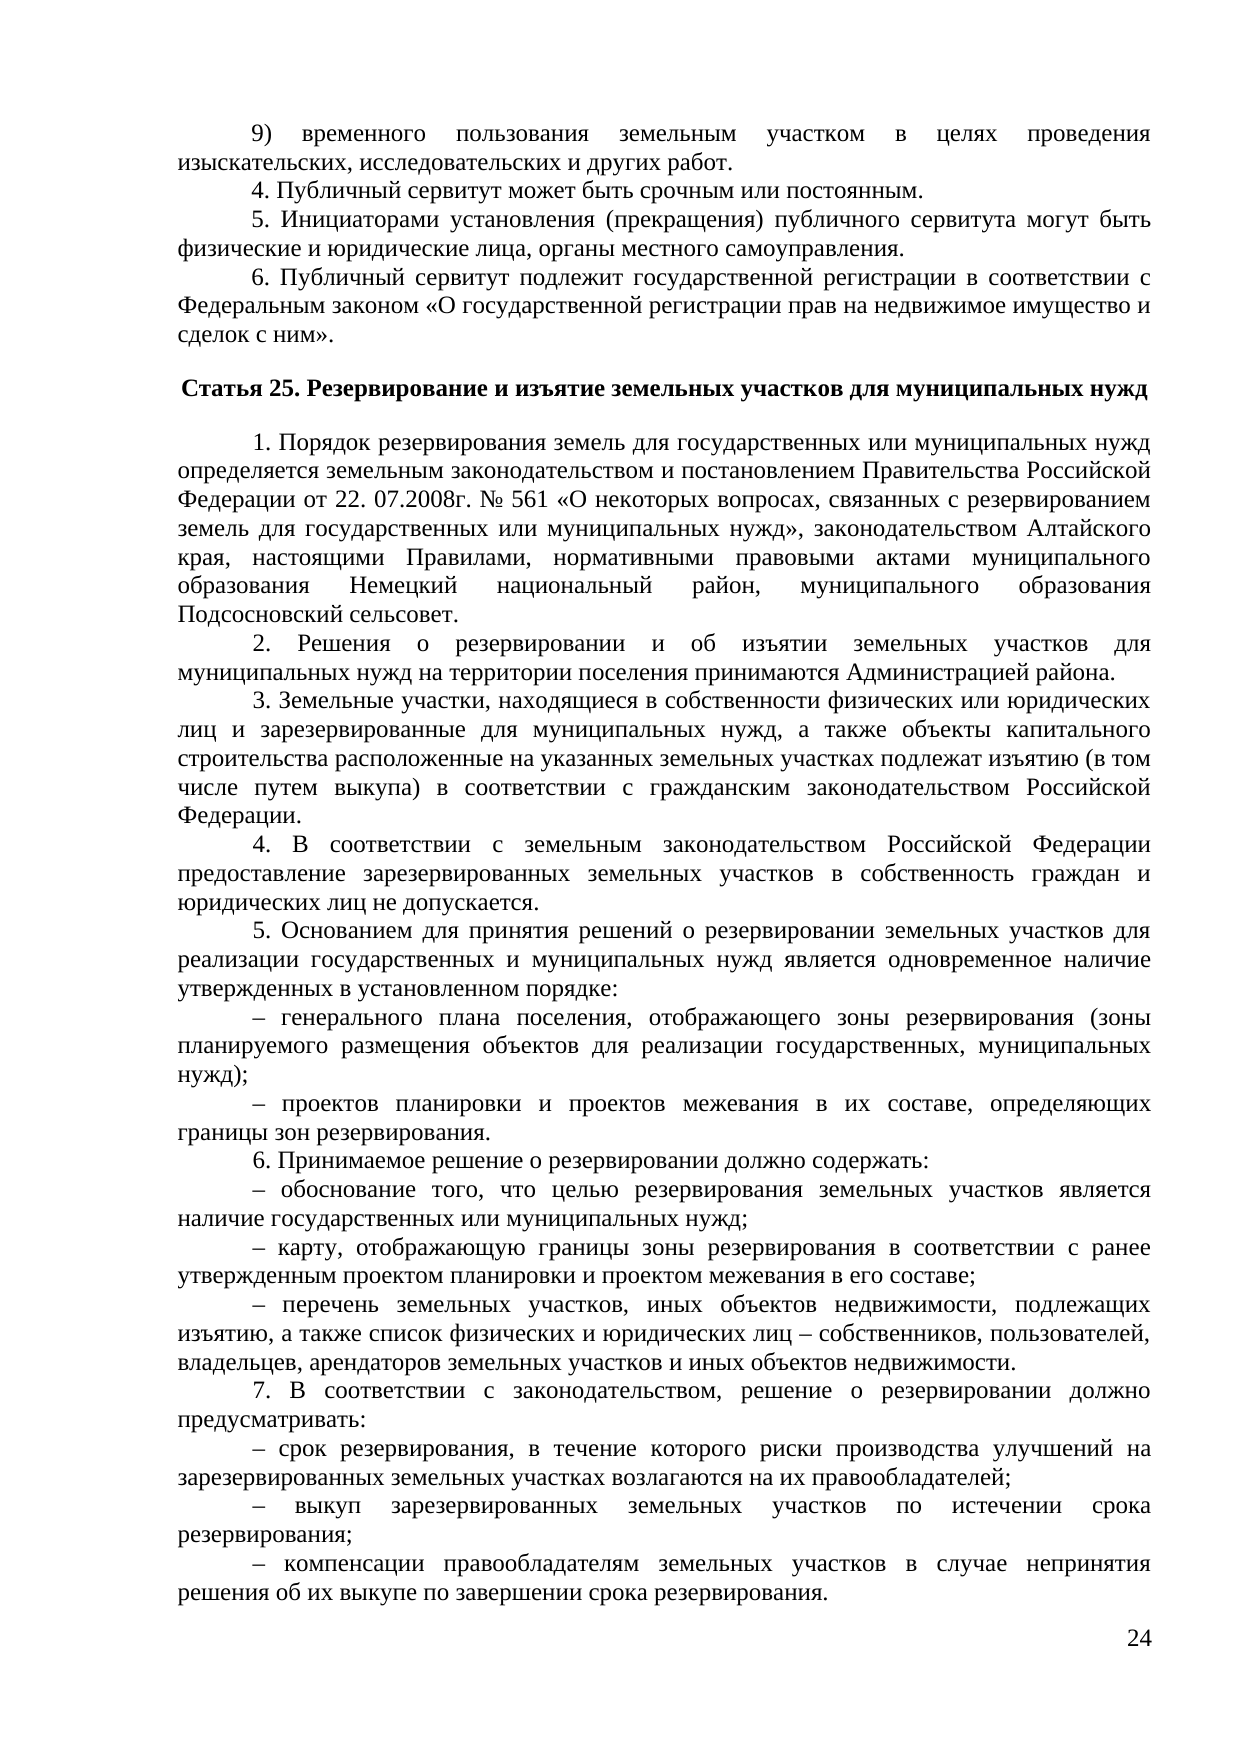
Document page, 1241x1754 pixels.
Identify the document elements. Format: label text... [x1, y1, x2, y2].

text 4. Публичный сервитут может быть срочным или постоянным. [177, 176, 1152, 204]
text 5. Инициаторами установления (прекращения) публичного сервитута могут быть физические и юридические лица, органы местного самоуправления. [177, 204, 1152, 262]
text – генерального плана поселения, отображающего зоны резервирования (зоны планируемого размещения объектов для реализации государственных, муниципальных нужд); [177, 1002, 1152, 1088]
text – срок резервирования, в течение которого риски производства улучшений на зарезервированных земельных участках возлагаются на их правообладателей; [177, 1433, 1152, 1491]
text – проектов планировки и проектов межевания в их составе, определяющих границы зон резервирования. [177, 1088, 1152, 1146]
text 5. Основанием для принятия решений о резервировании земельных участков для реализации государственных и муниципальных нужд является одновременное наличие утвержденных в установленном порядке: [177, 916, 1152, 1002]
text – обоснование того, что целью резервирования земельных участков является наличие государственных или муниципальных нужд; [177, 1174, 1152, 1232]
text Статья 25. Резервирование и изъятие земельных участков для муниципальных нужд [177, 373, 1152, 402]
text – компенсации правообладателям земельных участков в случае непринятия решения об их выкупе по завершении срока резервирования. [177, 1548, 1152, 1606]
text – карту, отображающую границы зоны резервирования в соответствии с ранее утвержденным проектом планировки и проектом межевания в его составе; [177, 1232, 1152, 1289]
text 6. Принимаемое решение о резервировании должно содержать: [177, 1146, 1152, 1174]
text – перечень земельных участков, иных объектов недвижимости, подлежащих изъятию, а также список физических и юридических лиц – собственников, пользователей, владельцев, арендаторов земельных участков и иных объектов недвижимости. [177, 1289, 1152, 1376]
text – выкуп зарезервированных земельных участков по истечении срока резервирования; [177, 1491, 1152, 1548]
text 3. Земельные участки, находящиеся в собственности физических или юридических лиц и зарезервированные для муниципальных нужд, а также объекты капитального строительства расположенные на указанных земельных участках подлежат изъятию (в том числе путем выкупа) в соответствии с гражданским законодательством Российской Федерации. [177, 686, 1152, 829]
text 1. Порядок резервирования земель для государственных или муниципальных нужд определяется земельным законодательством и постановлением Правительства Российской Федерации от 22. 07.2008г. № 561 «О некоторых вопросах, связанных с резервированием земель для государственных или муниципальных нужд», законодательством Алтайского края, настоящими Правилами, нормативными правовыми актами муниципального образования Немецкий национальный район, муниципального образования Подсосновский сельсовет. [177, 427, 1152, 628]
text 2. Решения о резервировании и об изъятии земельных участков для муниципальных нужд на территории поселения принимаются Администрацией района. [177, 628, 1152, 686]
text 6. Публичный сервитут подлежит государственной регистрации в соответствии с Федеральным законом «О государственной регистрации прав на недвижимое имущество и сделок с ним». [177, 262, 1152, 348]
text 4. В соответствии с земельным законодательством Российской Федерации предоставление зарезервированных земельных участков в собственность граждан и юридических лиц не допускается. [177, 829, 1152, 916]
text 7. В соответствии с законодательством, решение о резервировании должно предусматривать: [177, 1376, 1152, 1433]
text 9) временного пользования земельным участком в целях проведения изыскательских, исследовательских и других работ. [177, 118, 1152, 176]
